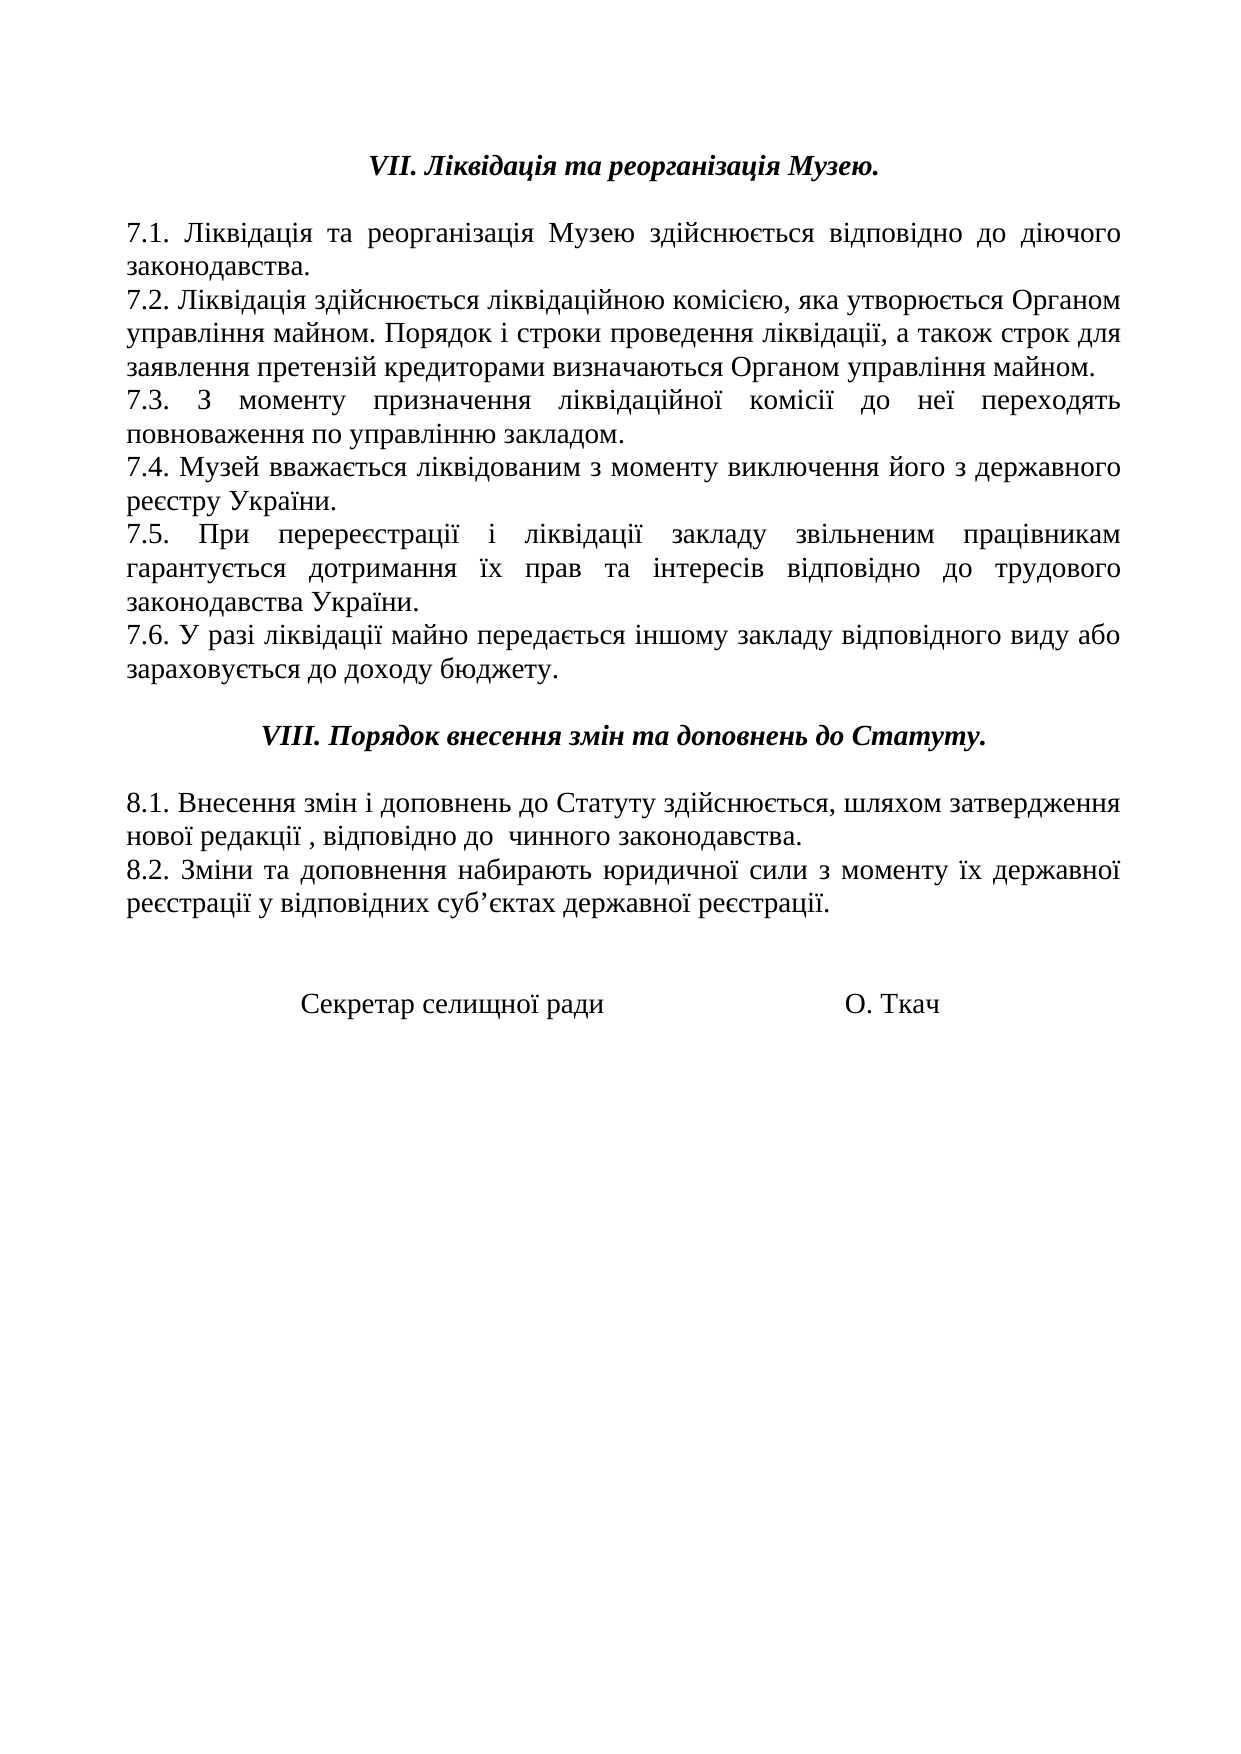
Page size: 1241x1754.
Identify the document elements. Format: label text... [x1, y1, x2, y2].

text VІІІ. Порядок внесення змін та доповнень до Статуту. [126, 718, 1122, 751]
text Секретар селищної ради О. Ткач [118, 986, 1122, 1020]
text 8.2. Зміни та доповнення набирають юридичної сили з моменту їх державної реєстрації у відповідних суб’єктах державної реєстрації. [126, 852, 1122, 919]
text 7.5. При перереєстрації і ліквідації закладу звільненим працівникам гарантується дотримання їх прав та інтересів відповідно до трудового законодавства України. [126, 517, 1122, 617]
text 7.6. У разі ліквідації майно передається іншому закладу відповідного виду або зараховується до доходу бюджету. [126, 617, 1122, 684]
text 7.3. З моменту призначення ліквідаційної комісії до неї переходять повноваження по управлінню закладом. [126, 382, 1122, 449]
text 8.1. Внесення змін і доповнень до Статуту здійснюється, шляхом затвердження нової редакції , відповідно до чинного законодавства. [126, 785, 1122, 852]
text 7.1. Ліквідація та реорганізація Музею здійснюється відповідно до діючого законодавства. [126, 215, 1122, 282]
text 7.4. Музей вважається ліквідованим з моменту виключення його з державного реєстру України. [126, 449, 1122, 517]
text VІІ. Ліквідація та реорганізація Музею. [126, 148, 1122, 181]
text 7.2. Ліквідація здійснюється ліквідаційною комісією, яка утворюється Органом управління майном. Порядок і строки проведення ліквідації, а також строк для заявлення претензій кредиторами визначаються Органом управління майном. [126, 282, 1122, 382]
